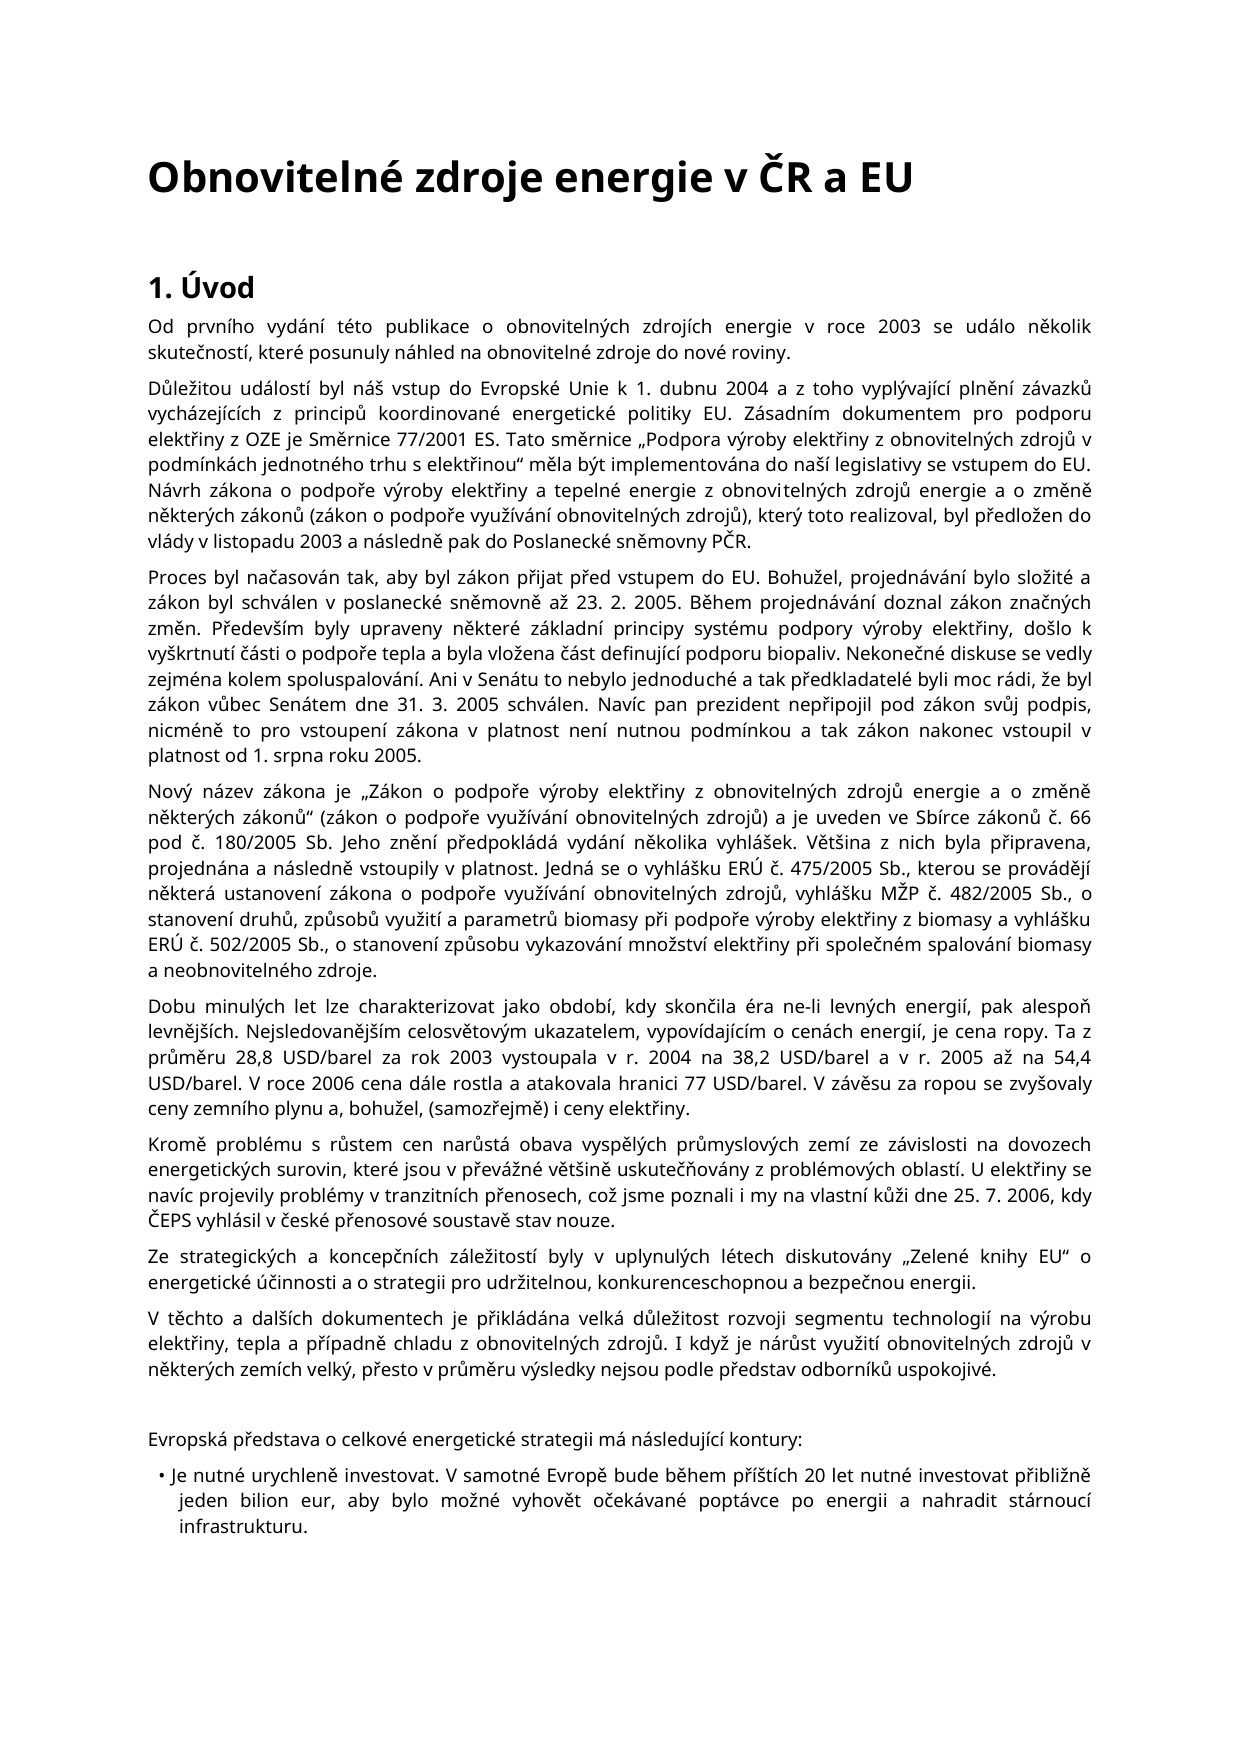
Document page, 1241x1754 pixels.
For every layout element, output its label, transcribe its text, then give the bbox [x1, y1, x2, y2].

text Ze strategických a koncepčních záležitostí byly v uplynulých létech diskutovány „Zelené knihy EU“ o energetické účinnosti a o strategii pro udržitelnou, konkurenceschopnou a bezpečnou energii. [148, 1244, 1093, 1295]
text Obnovitelné zdroje energie v ČR a EU [148, 148, 1093, 204]
text Nový název zákona je „Zákon o podpoře výroby elektřiny z obnovitelných zdrojů energie a o změně některých zákonů“ (zákon o podpoře využívání obnovitelných zdrojů) a je uveden ve Sbírce zákonů č. 66 pod č. 180/2005 Sb. Jeho znění předpokládá vydání několika vyhlášek. Většina z nich byla připravena, projednána a následně vstoupily v platnost. Jedná se o vyhlášku ERÚ č. 475/2005 Sb., kterou se provádějí některá ustanovení zákona o podpoře využívání obnovitelných zdrojů, vyhlášku MŽP č. 482/2005 Sb., o stanovení druhů, způsobů využití a parametrů biomasy při podpoře výroby elektřiny z biomasy a vyhlášku ERÚ č. 502/2005 Sb., o stanovení způsobu vykazování množství elektřiny při společném spalování biomasy a neobnovitelného zdroje. [148, 779, 1093, 983]
text Od prvního vydání této publikace o obnovitelných zdrojích energie v roce 2003 se událo několik skutečností, které posunuly náhled na obnovitelné zdroje do nové roviny. [148, 313, 1093, 364]
text Kromě problému s růstem cen narůstá obava vyspělých průmyslových zemí ze závislosti na dovozech energetických surovin, které jsou v převážné většině uskutečňovány z problémových oblastí. U elektřiny se navíc projevily problémy v tranzitních přenosech, což jsme poznali i my na vlastní kůži dne 25. 7. 2006, kdy ČEPS vyhlásil v české přenosové soustavě stav nouze. [148, 1131, 1093, 1233]
text Proces byl načasován tak, aby byl zákon přijat před vstupem do EU. Bohužel, projednávání bylo složité a zákon byl schválen v poslanecké sněmovně až 23. 2. 2005. Během projednávání doznal zákon značných změn. Především byly upraveny některé základní principy systému podpory výroby elektřiny, došlo k vyškrtnutí části o podpoře tepla a byla vložena část definující podporu biopaliv. Nekonečné diskuse se vedly zejména kolem spoluspalování. Ani v Senátu to nebylo jednoduché a tak předkladatelé byli moc rádi, že byl zákon vůbec Senátem dne 31. 3. 2005 schválen. Navíc pan prezident nepřipojil pod zákon svůj podpis, nicméně to pro vstoupení zákona v platnost není nutnou podmínkou a tak zákon nakonec vstoupil v platnost od 1. srpna roku 2005. [148, 564, 1093, 768]
text V těchto a dalších dokumentech je přikládána velká důležitost rozvoji segmentu technologií na výrobu elektřiny, tepla a případně chladu z obnovitelných zdrojů. I když je nárůst využití obnovitelných zdrojů v některých zemích velký, přesto v průměru výsledky nejsou podle představ odborníků uspokojivé. [148, 1305, 1093, 1382]
text 1. Úvod [148, 268, 1093, 307]
text Evropská představa o celkové energetické strategii má následující kontury: [148, 1426, 1093, 1452]
text Dobu minulých let lze charakterizovat jako období, kdy skončila éra ne-li levných energií, pak alespoň levnějších. Nejsledovanějším celosvětovým ukazatelem, vypovídajícím o cenách energií, je cena ropy. Ta z průměru 28,8 USD/barel za rok 2003 vystoupala v r. 2004 na 38,2 USD/barel a v r. 2005 až na 54,4 USD/barel. V roce 2006 cena dále rostla a atakovala hranici 77 USD/barel. V závěsu za ropou se zvyšovaly ceny zemního plynu a, bohužel, (samozřejmě) i ceny elektřiny. [148, 993, 1093, 1121]
text Důležitou událostí byl náš vstup do Evropské Unie k 1. dubnu 2004 a z toho vyplývající plnění závazků vycházejících z principů koordinované energetické politiky EU. Zásadním dokumentem pro podporu elektřiny z OZE je Směrnice 77/2001 ES. Tato směrnice „Podpora výroby elektřiny z obnovitelných zdrojů v podmínkách jednotného trhu s elektřinou“ měla být implementována do naší legislativy se vstupem do EU. Návrh zákona o podpoře výroby elektřiny a tepelné energie z obnovitelných zdrojů energie a o změně některých zákonů (zákon o podpoře využívání obnovitelných zdrojů), který toto realizoval, byl předložen do vlády v listopadu 2003 a následně pak do Poslanecké sněmovny PČR. [148, 375, 1093, 554]
text • Je nutné urychleně investovat. V samotné Evropě bude během příštích 20 let nutné investovat přibližně jeden bilion eur, aby bylo možné vyhovět očekávané poptávce po energii a nahradit stárnoucí infrastrukturu. [158, 1462, 1093, 1539]
